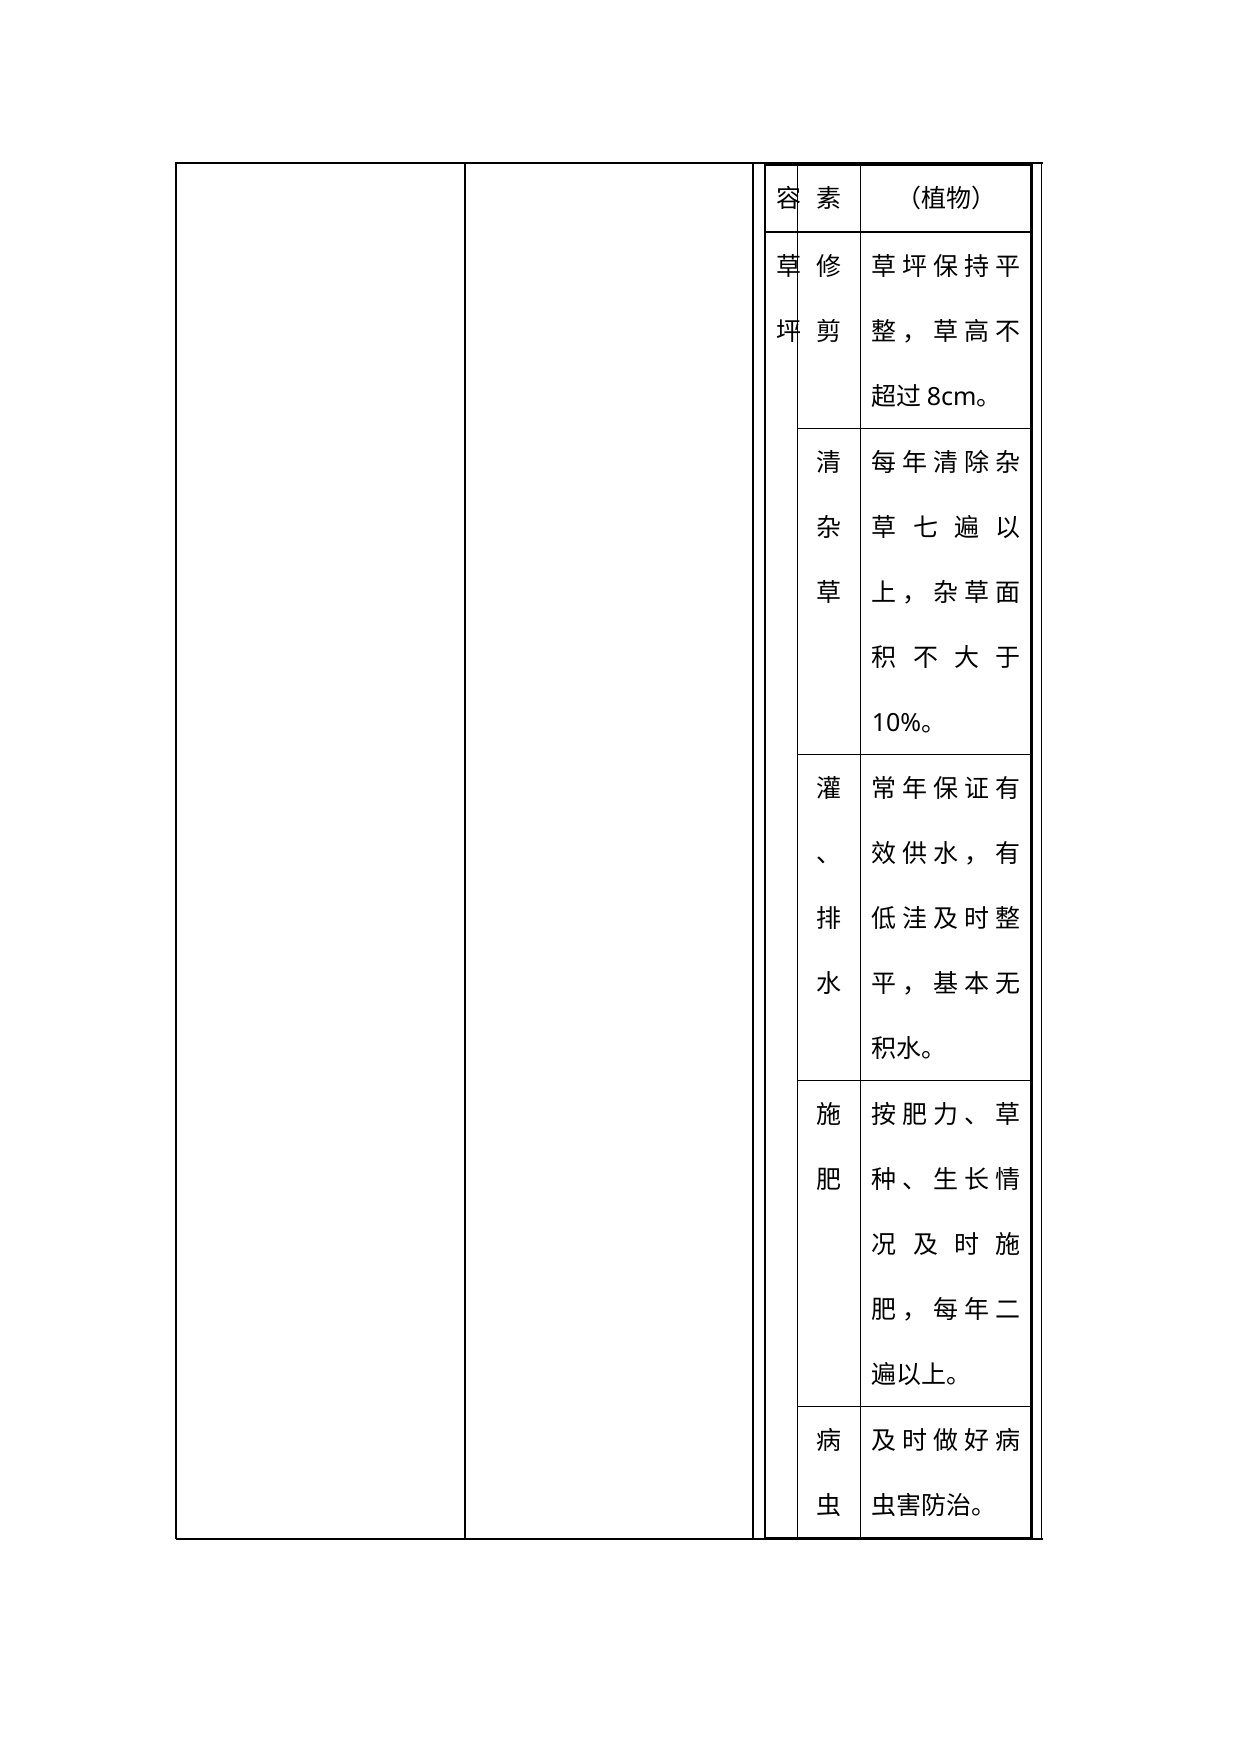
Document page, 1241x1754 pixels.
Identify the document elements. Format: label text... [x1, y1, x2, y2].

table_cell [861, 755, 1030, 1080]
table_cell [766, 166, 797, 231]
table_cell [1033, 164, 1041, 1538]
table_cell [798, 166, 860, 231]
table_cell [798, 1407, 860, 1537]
table_cell 1 [177, 164, 464, 1538]
table_cell [466, 164, 752, 1538]
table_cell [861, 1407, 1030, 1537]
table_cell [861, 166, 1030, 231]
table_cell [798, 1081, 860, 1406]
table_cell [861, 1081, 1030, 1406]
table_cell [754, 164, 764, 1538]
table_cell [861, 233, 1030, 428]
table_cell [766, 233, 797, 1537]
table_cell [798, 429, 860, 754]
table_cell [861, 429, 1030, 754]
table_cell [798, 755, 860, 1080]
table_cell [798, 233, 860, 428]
